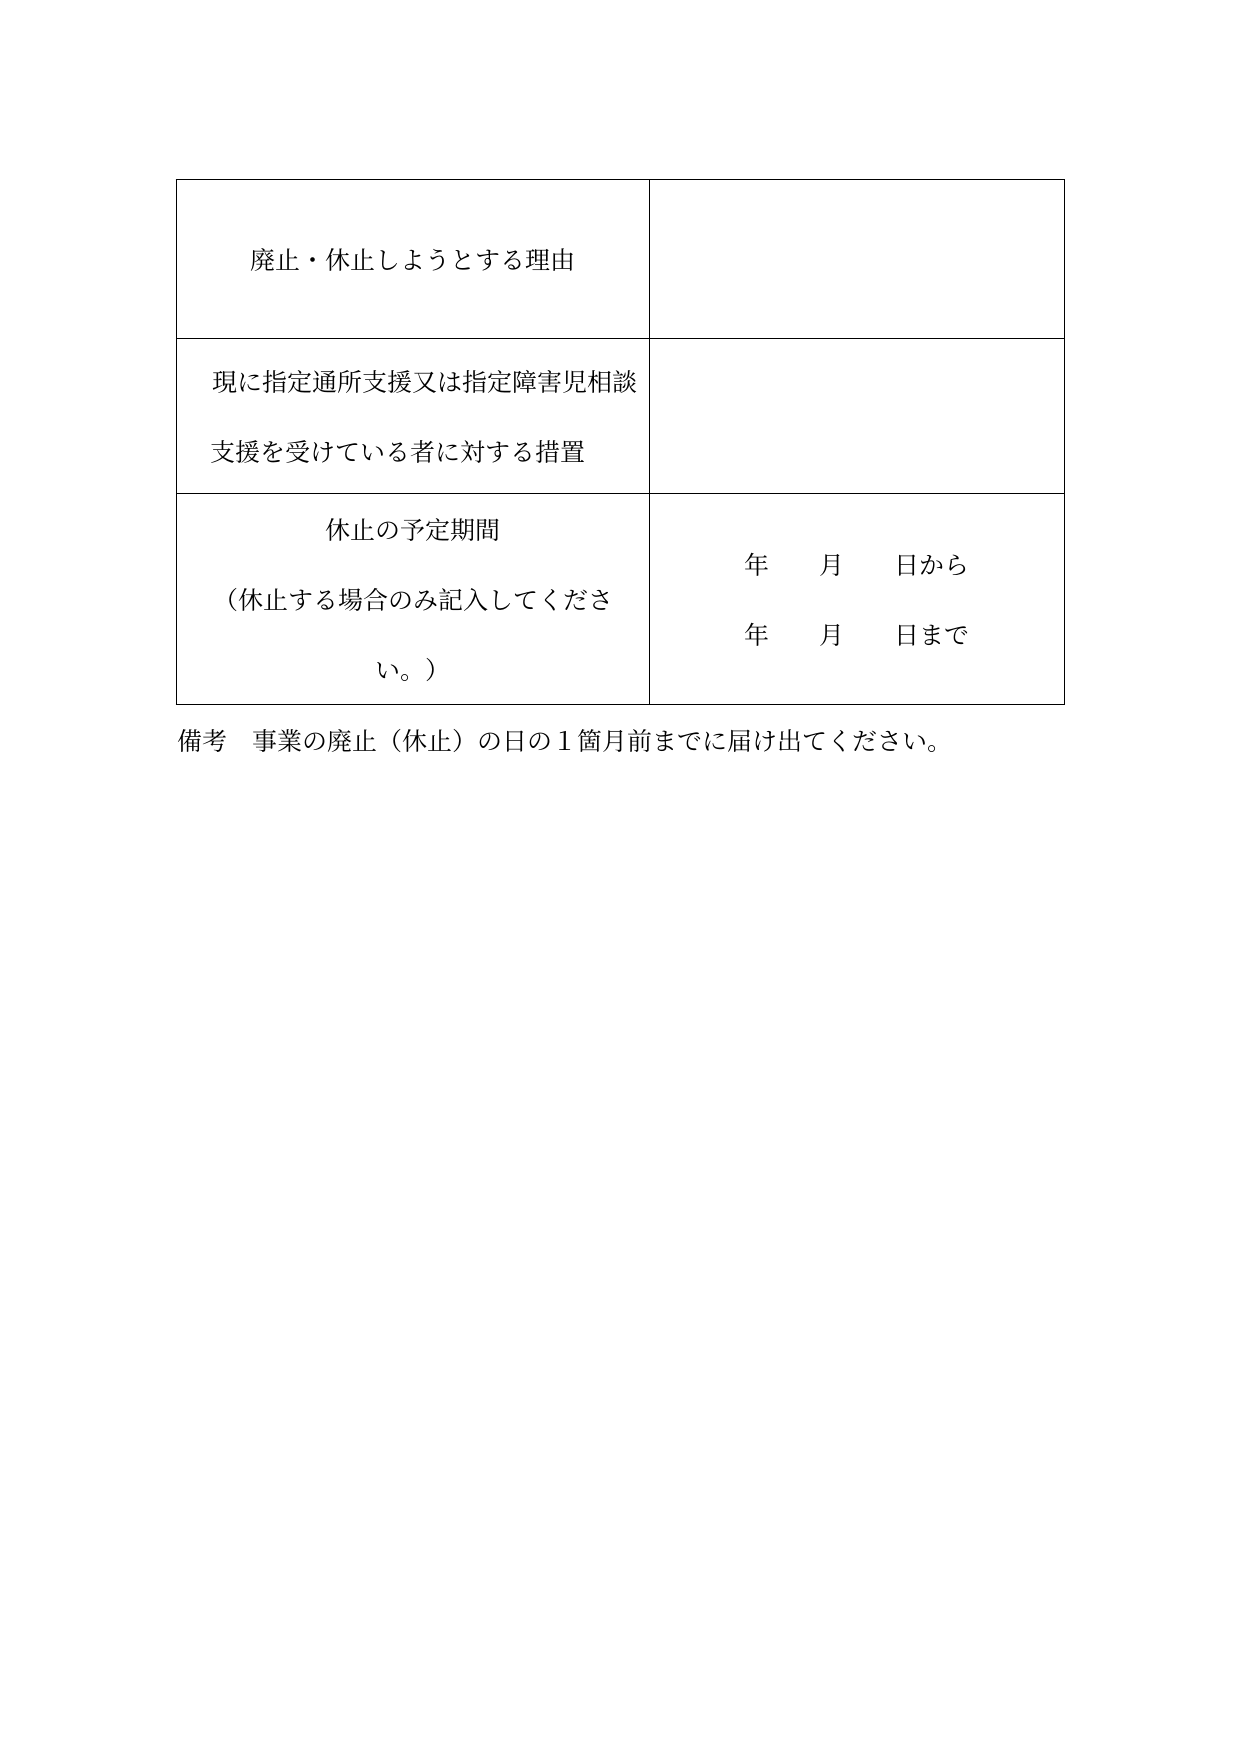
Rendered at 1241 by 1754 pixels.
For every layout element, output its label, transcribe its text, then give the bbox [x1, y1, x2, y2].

table_cell 年 月 日から 年 月 日まで [650, 494, 1064, 703]
table_cell [650, 180, 1064, 338]
table_cell 休止の予定期間 （休止する場合のみ記入してください。） [177, 494, 649, 703]
table_cell 廃止・休止しようとする理由 [177, 180, 649, 338]
text 備考 事業の廃止（休止）の日の１箇月前までに届け出てください。 [177, 705, 1063, 774]
table_cell 現に指定通所支援又は指定障害児相談支援を受けている者に対する措置 [177, 339, 649, 493]
table_cell [650, 339, 1064, 493]
